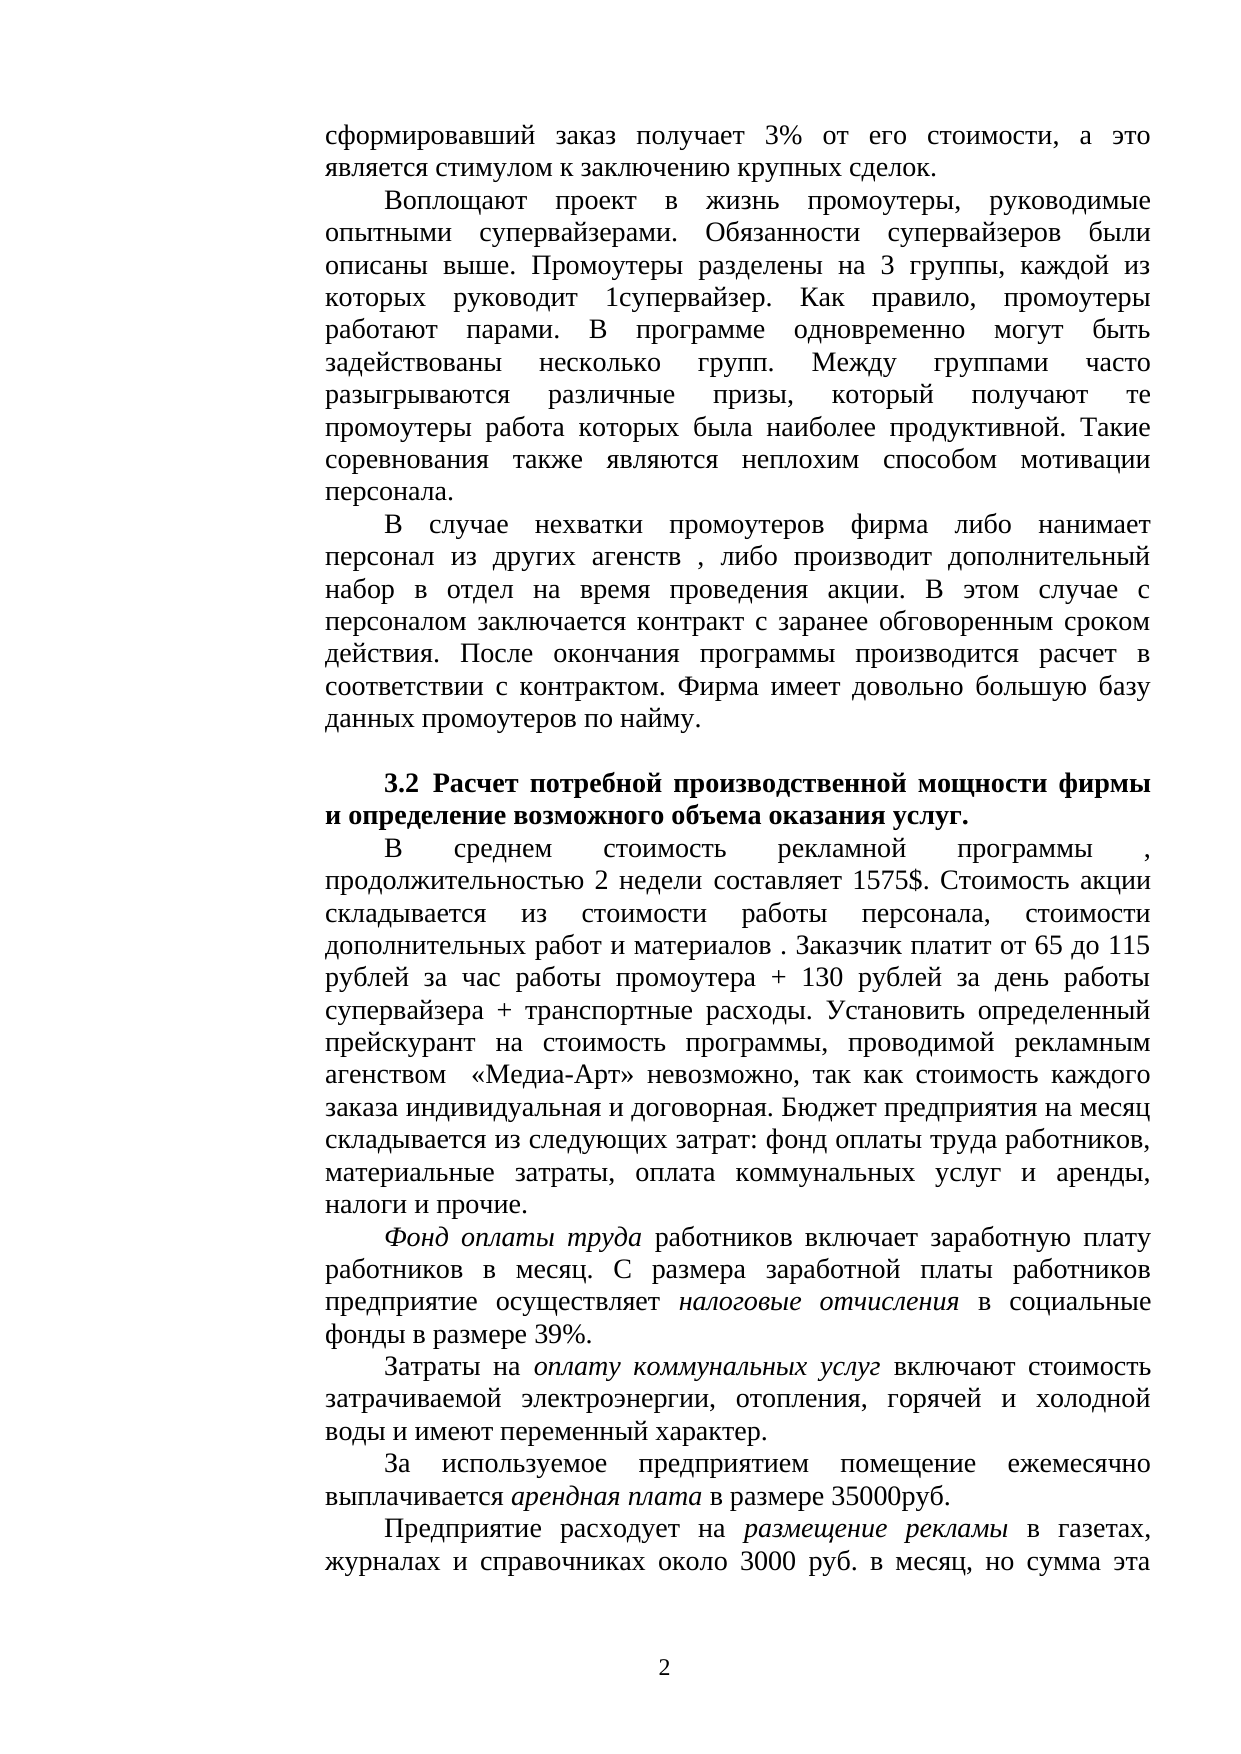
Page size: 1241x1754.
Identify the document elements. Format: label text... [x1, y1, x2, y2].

text В среднем стоимость рекламной программы , продолжительностью 2 недели составляет 1575$. Стоимость акции складывается из стоимости работы персонала, стоимости дополнительных работ и материалов . Заказчик платит от 65 до 115 рублей за час работы промоутера + 130 рублей за день работы супервайзера + транспортные расходы. Установить определенный прейскурант на стоимость программы, проводимой рекламным агенством «Медиа-Арт» невозможно, так как стоимость каждого заказа индивидуальная и договорная. Бюджет предприятия на месяц складывается из следующих затрат: фонд оплаты труда работников, материальные затраты, оплата коммунальных услуг и аренды, налоги и прочие. [325, 831, 1152, 1219]
text Воплощают проект в жизнь промоутеры, руководимые опытными супервайзерами. Обязанности супервайзеров были описаны выше. Промоутеры разделены на 3 группы, каждой из которых руководит 1супервайзер. Как правило, промоутеры работают парами. В программе одновременно могут быть задействованы несколько групп. Между группами часто разыгрываются различные призы, который получают те промоутеры работа которых была наиболее продуктивной. Такие соревнования также являются неплохим способом мотивации персонала. [325, 183, 1152, 507]
text За используемое предприятием помещение ежемесячно выплачивается арендная плата в размере 35000руб. [325, 1446, 1152, 1511]
list Расчет потребной производственной мощности фирмы и определение возможного объема оказания услуг. [325, 766, 1152, 831]
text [325, 1511, 1152, 1576]
text В случае нехватки промоутеров фирма либо нанимает персонал из других агенств , либо производит дополнительный набор в отдел на время проведения акции. В этом случае с персоналом заключается контракт с заранее обговоренным сроком действия. После окончания программы производится расчет в соответствии с контрактом. Фирма имеет довольно большую базу данных промоутеров по найму. [325, 507, 1152, 734]
text Затраты на оплату коммунальных услуг включают стоимость затрачиваемой электроэнергии, отопления, горячей и холодной воды и имеют переменный характер. [325, 1349, 1152, 1446]
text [325, 118, 1152, 183]
text Фонд оплаты труда работников включает заработную плату работников в месяц. С размера заработной платы работников предприятие осуществляет налоговые отчисления в социальные фонды в размере 39%. [325, 1219, 1152, 1349]
